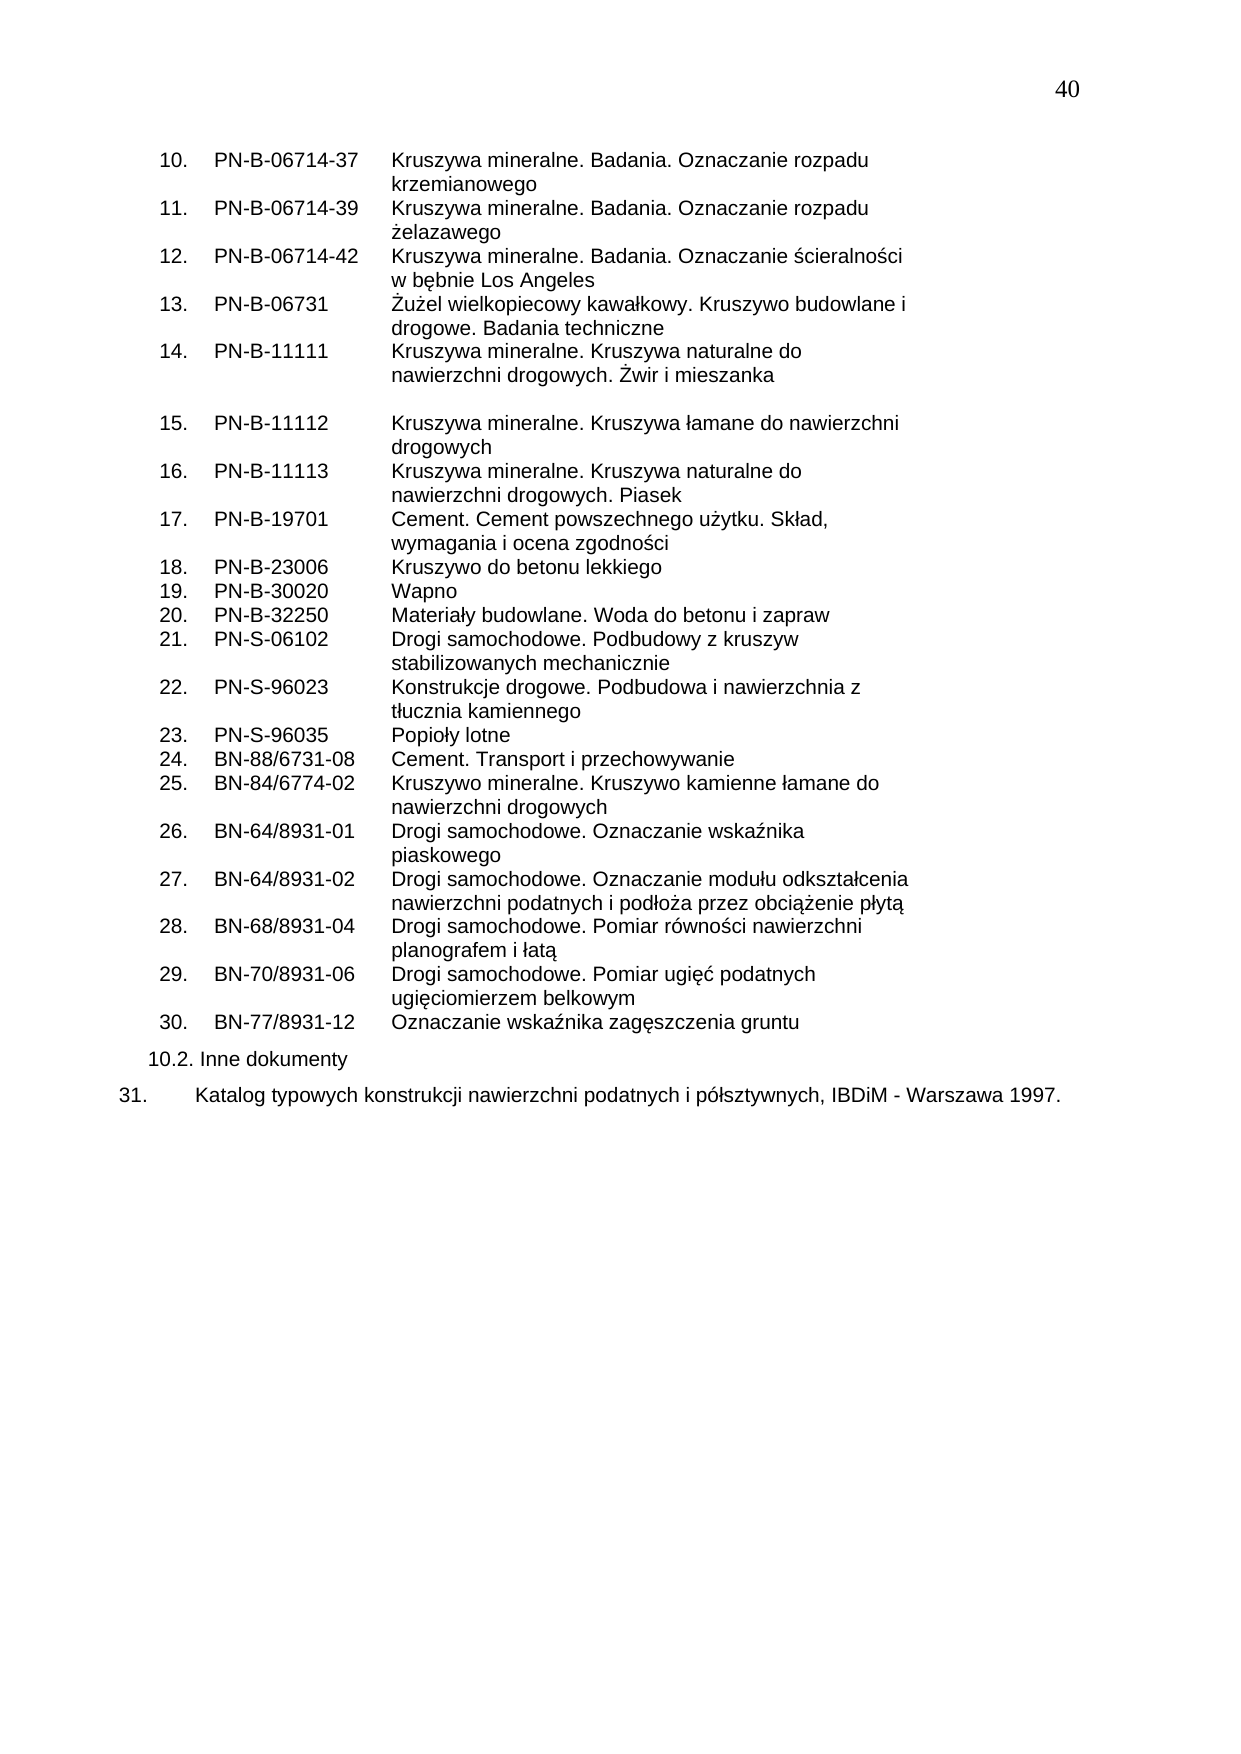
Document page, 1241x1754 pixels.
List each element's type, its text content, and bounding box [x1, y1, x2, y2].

table_cell Drogi samochodowe. Oznaczanie modułu odkształcenia nawierzchni podatnych i podłoża przez obciążenie płytą [384, 866, 923, 914]
table_cell Materiały budowlane. Woda do betonu i zapraw [384, 603, 923, 627]
table_cell 16. [140, 459, 207, 507]
table_cell Drogi samochodowe. Pomiar ugięć podatnych ugięciomierzem belkowym [384, 962, 923, 1010]
table_cell PN-B-06714-39 [207, 196, 384, 243]
table_cell 17. [140, 507, 207, 555]
table_cell PN-B-32250 [207, 603, 384, 627]
table_cell 30. [140, 1010, 207, 1034]
table_cell Drogi samochodowe. Podbudowy z kruszyw stabilizowanych mechanicznie [384, 627, 923, 675]
table_cell BN-70/8931-06 [207, 962, 384, 1010]
table_cell Kruszywo do betonu lekkiego [384, 555, 923, 579]
list Katalog typowych konstrukcji nawierzchni podatnych i półsztywnych, IBDiM - Warszawa 1997. [148, 1083, 1092, 1107]
table_cell BN-88/6731-08 [207, 747, 384, 771]
table_cell Kruszywa mineralne. Kruszywa naturalne do nawierzchni drogowych. Piasek [384, 459, 923, 507]
table_cell Żużel wielkopiecowy kawałkowy. Kruszywo budowlane i drogowe. Badania techniczne [384, 291, 923, 339]
table_cell Drogi samochodowe. Oznaczanie wskaźnika piaskowego [384, 819, 923, 866]
table_cell BN-64/8931-01 [207, 819, 384, 866]
table_cell PN-B-06714-42 [207, 244, 384, 291]
table_cell 13. [140, 291, 207, 339]
table_header PN-B-11112 [207, 411, 384, 459]
table_cell 22. [140, 675, 207, 723]
table_cell 14. [140, 339, 207, 387]
table_cell PN-S-06102 [207, 627, 384, 675]
table_cell 27. [140, 866, 207, 914]
table_cell 25. [140, 771, 207, 818]
table_cell 10. [140, 148, 207, 196]
table_cell PN-B-23006 [207, 555, 384, 579]
table_cell Kruszywa mineralne. Badania. Oznaczanie rozpadu żelazawego [384, 196, 923, 243]
table_cell 20. [140, 603, 207, 627]
table_header 15. [140, 411, 207, 459]
table_cell 11. [140, 196, 207, 243]
table_cell PN-B-06714-37 [207, 148, 384, 196]
table_cell BN-64/8931-02 [207, 866, 384, 914]
table_cell 28. [140, 914, 207, 962]
table_cell PN-S-96035 [207, 723, 384, 747]
table_cell 18. [140, 555, 207, 579]
table_cell Drogi samochodowe. Pomiar równości nawierzchni planografem i łatą [384, 914, 923, 962]
table_cell BN-68/8931-04 [207, 914, 384, 962]
table_cell PN-B-11111 [207, 339, 384, 387]
table_cell 19. [140, 579, 207, 603]
table_cell BN-84/6774-02 [207, 771, 384, 818]
table_cell PN-B-11113 [207, 459, 384, 507]
table_cell Oznaczanie wskaźnika zagęszczenia gruntu [384, 1010, 923, 1034]
table_cell BN-77/8931-12 [207, 1010, 384, 1034]
table_cell Cement. Cement powszechnego użytku. Skład, wymagania i ocena zgodności [384, 507, 923, 555]
table_cell 12. [140, 244, 207, 291]
table_cell 21. [140, 627, 207, 675]
table_cell PN-B-19701 [207, 507, 384, 555]
text 10.2. Inne dokumenty [148, 1047, 1092, 1071]
table_header Kruszywa mineralne. Kruszywa łamane do nawierzchni drogowych [384, 411, 923, 459]
table_cell Wapno [384, 579, 923, 603]
table_cell Kruszywa mineralne. Kruszywa naturalne do nawierzchni drogowych. Żwir i mieszanka [384, 339, 923, 387]
table_cell Kruszywo mineralne. Kruszywo kamienne łamane do nawierzchni drogowych [384, 771, 923, 818]
table_cell 23. [140, 723, 207, 747]
table_cell Cement. Transport i przechowywanie [384, 747, 923, 771]
table_cell 26. [140, 819, 207, 866]
table_cell Kruszywa mineralne. Badania. Oznaczanie ścieralności w bębnie Los Angeles [384, 244, 923, 291]
table_cell Konstrukcje drogowe. Podbudowa i nawierzchnia z tłucznia kamiennego [384, 675, 923, 723]
table_cell PN-B-30020 [207, 579, 384, 603]
table_cell 29. [140, 962, 207, 1010]
table_cell 24. [140, 747, 207, 771]
table_cell PN-B-06731 [207, 291, 384, 339]
table_cell Kruszywa mineralne. Badania. Oznaczanie rozpadu krzemianowego [384, 148, 923, 196]
table_cell PN-S-96023 [207, 675, 384, 723]
table_cell Popioły lotne [384, 723, 923, 747]
